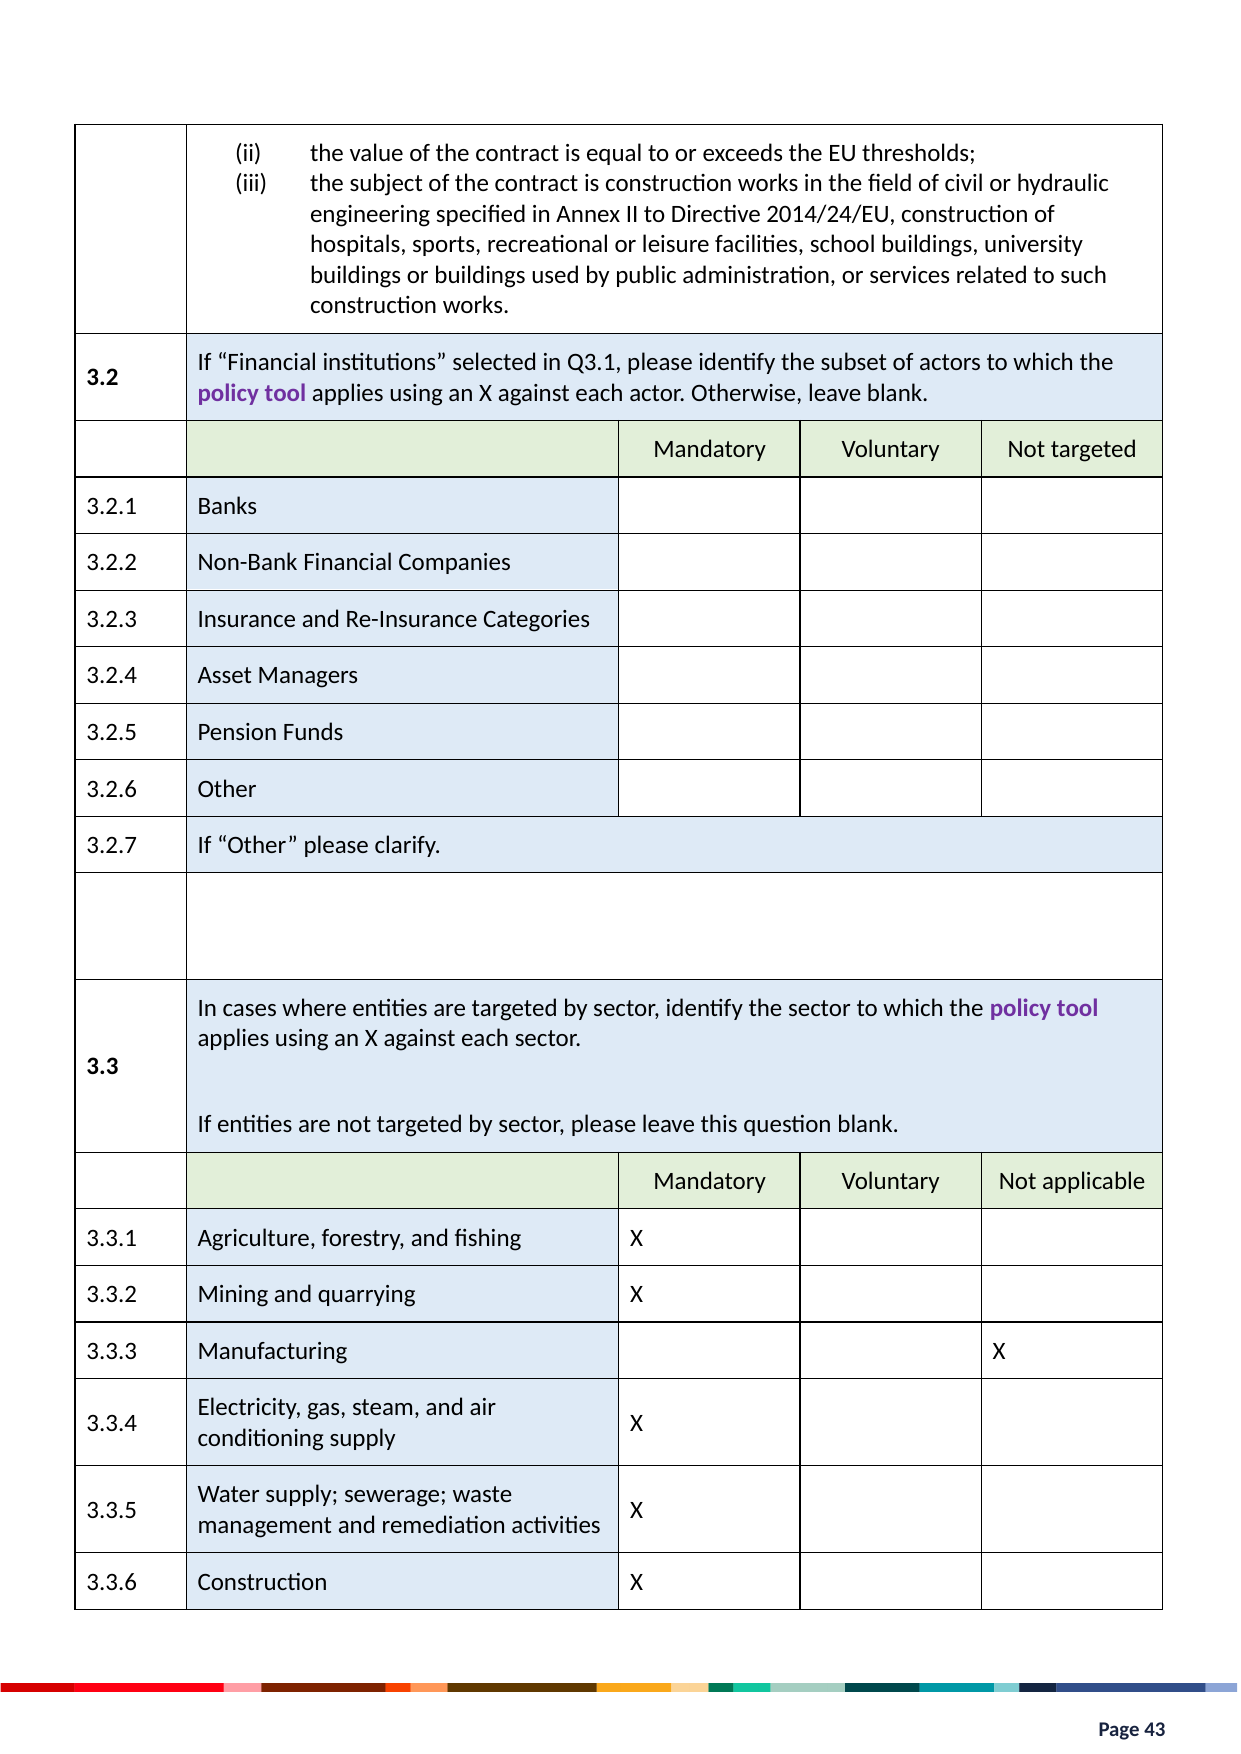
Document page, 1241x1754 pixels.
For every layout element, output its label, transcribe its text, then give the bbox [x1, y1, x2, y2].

table_cell [619, 1323, 799, 1378]
table_cell 3.3.5 [76, 1466, 186, 1552]
table_cell Mining and quarrying [187, 1266, 618, 1321]
table_cell X [619, 1553, 799, 1609]
table_cell [619, 760, 799, 816]
table_cell [982, 1466, 1162, 1552]
table_cell [801, 1209, 981, 1265]
table_cell [76, 873, 186, 978]
table_cell 3.2.3 [76, 591, 186, 646]
table_cell [982, 534, 1162, 589]
table_cell 3.3 [76, 980, 186, 1152]
table_cell [801, 534, 981, 589]
table_cell [801, 1553, 981, 1609]
table_cell [619, 534, 799, 589]
table_cell 3.2.6 [76, 760, 186, 816]
table_cell Voluntary [801, 1153, 981, 1208]
table_cell [982, 1553, 1162, 1609]
table_cell Not applicable [982, 1153, 1162, 1208]
table_cell Construction [187, 1553, 618, 1609]
table_cell X [619, 1466, 799, 1552]
table_cell Asset Managers [187, 647, 618, 703]
table_cell Banks [187, 478, 618, 533]
table_cell Other [187, 760, 618, 816]
table_cell 3.2.1 [76, 478, 186, 533]
table_cell Mandatory [619, 421, 799, 476]
table_cell [76, 1153, 186, 1208]
table_cell [982, 704, 1162, 759]
table_cell [982, 760, 1162, 816]
table_cell [76, 421, 186, 476]
table_cell 3.2.4 [76, 647, 186, 703]
table_cell 3.3.2 [76, 1266, 186, 1321]
table_cell 3.2.7 [76, 817, 186, 872]
table_cell Electricity, gas, steam, and air conditioning supply [187, 1379, 618, 1465]
table_cell 3.3.1 [76, 1209, 186, 1265]
table_cell [982, 1379, 1162, 1465]
table_cell Insurance and Re-Insurance Categories [187, 591, 618, 646]
table_cell Not targeted [982, 421, 1162, 476]
table_cell Voluntary [801, 421, 981, 476]
table_cell Mandatory [619, 1153, 799, 1208]
table_cell [619, 647, 799, 703]
table_cell [982, 591, 1162, 646]
table_cell 3.3.6 [76, 1553, 186, 1609]
table_cell If “Other” please clarify. [187, 817, 1162, 872]
table_cell [187, 421, 618, 476]
table_cell [619, 478, 799, 533]
table_cell X [619, 1209, 799, 1265]
picture [0, 1683, 1236, 1692]
table_cell Non-Bank Financial Companies [187, 534, 618, 589]
table_cell X [982, 1323, 1162, 1378]
table_cell If “Financial institutions” selected in Q3.1, please identify the subset of actors to which the policy tool applies using an X against each actor. Otherwise, leave blank. [187, 334, 1162, 420]
table_cell [801, 1379, 981, 1465]
table_cell Agriculture, forestry, and fishing [187, 1209, 618, 1265]
table_cell [187, 1153, 618, 1208]
table_cell 3.2.2 [76, 534, 186, 589]
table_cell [187, 125, 1162, 333]
table_cell [801, 1323, 981, 1378]
table_cell [801, 704, 981, 759]
table_cell [619, 704, 799, 759]
table_cell [982, 478, 1162, 533]
table_cell X [619, 1266, 799, 1321]
table_cell [619, 591, 799, 646]
table_cell Water supply; sewerage; waste management and remediation activities [187, 1466, 618, 1552]
table_cell [187, 873, 1162, 978]
table_cell [801, 478, 981, 533]
table_cell [76, 125, 186, 333]
table_cell Pension Funds [187, 704, 618, 759]
table_cell [801, 1466, 981, 1552]
table_cell Manufacturing [187, 1323, 618, 1378]
table_cell X [619, 1379, 799, 1465]
table_cell [982, 1209, 1162, 1265]
table_cell [801, 1266, 981, 1321]
table_cell 3.2 [76, 334, 186, 420]
table_cell [801, 647, 981, 703]
table_cell 3.3.3 [76, 1323, 186, 1378]
table_cell [801, 760, 981, 816]
table_cell 3.3.4 [76, 1379, 186, 1465]
table_cell [801, 591, 981, 646]
table_cell [982, 1266, 1162, 1321]
table_cell In cases where entities are targeted by sector, identify the sector to which the policy tool applies using an X against each sector. If entities are not targeted by sector, please leave this question blank. [187, 980, 1162, 1152]
table_cell 3.2.5 [76, 704, 186, 759]
table_cell [982, 647, 1162, 703]
